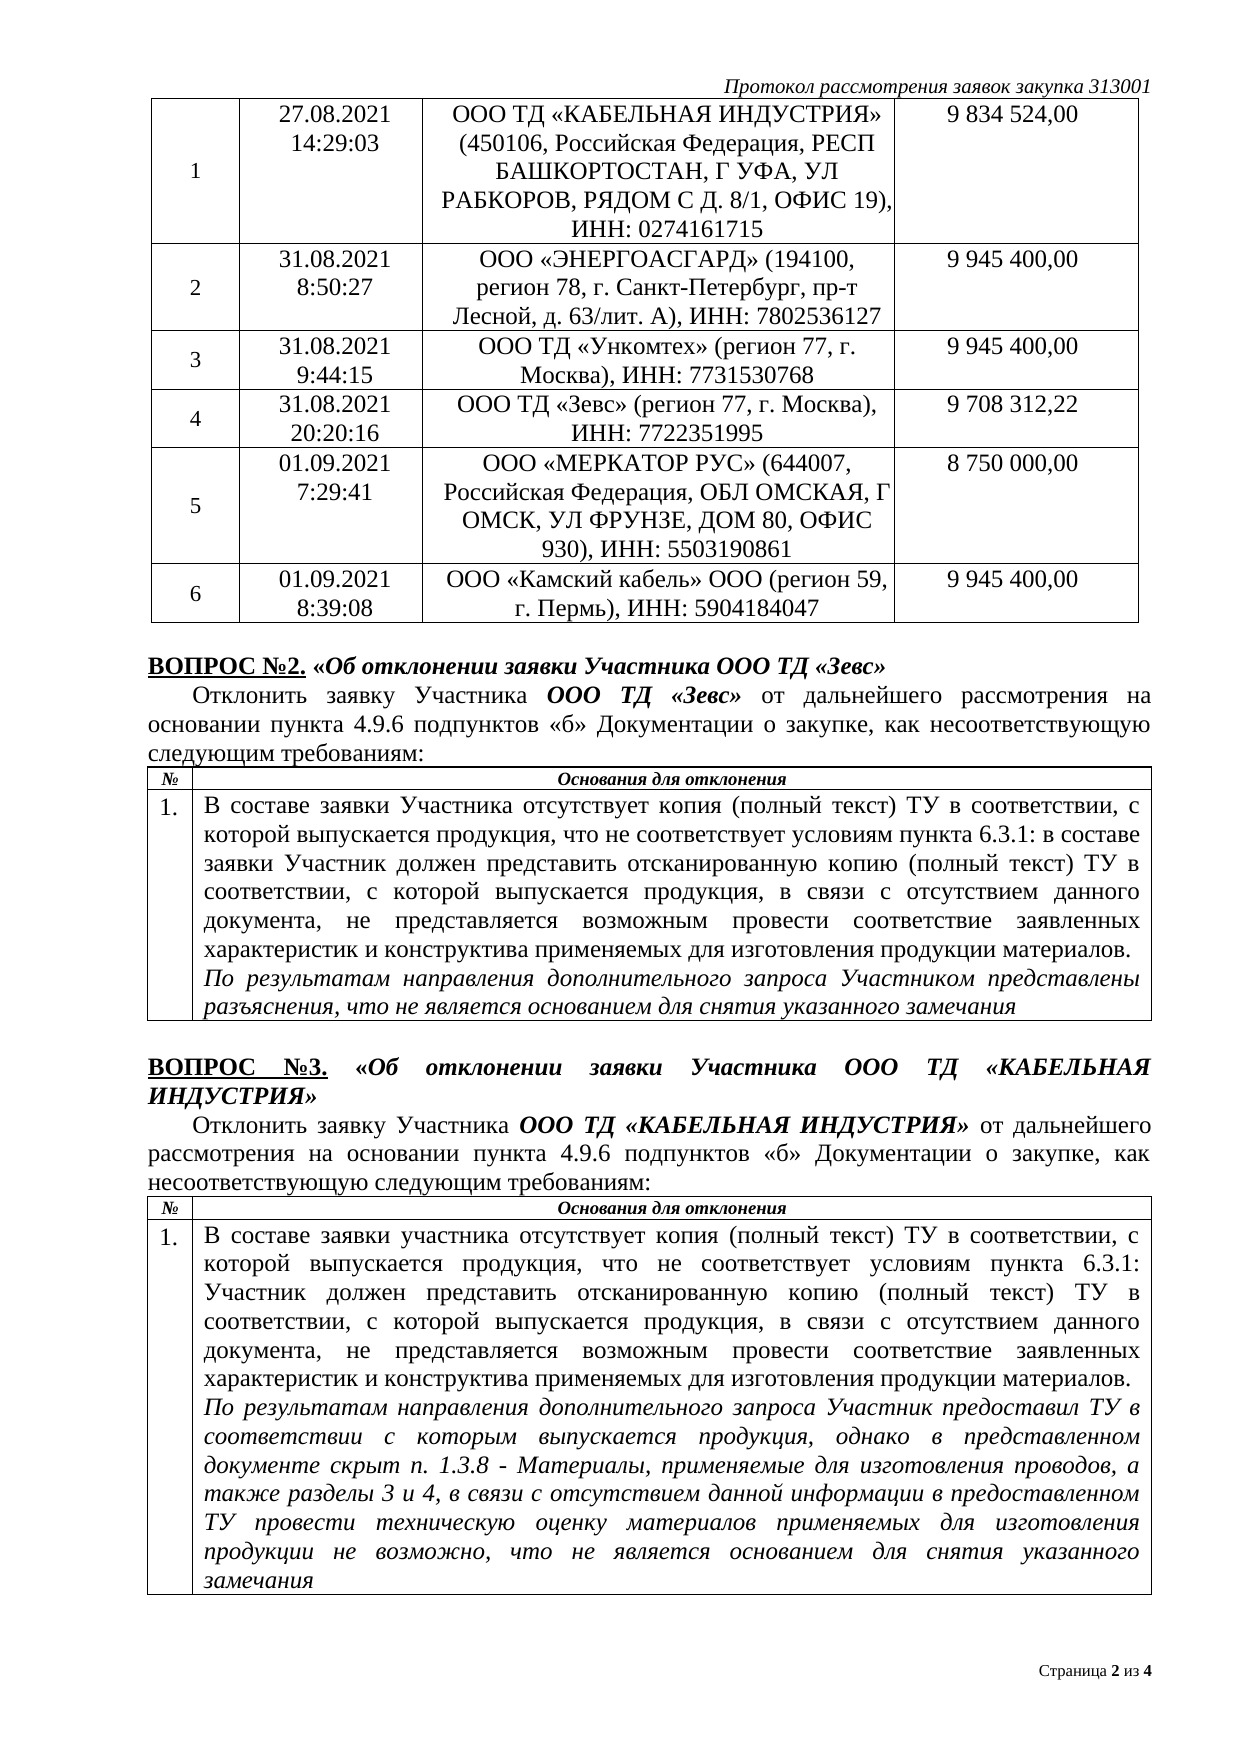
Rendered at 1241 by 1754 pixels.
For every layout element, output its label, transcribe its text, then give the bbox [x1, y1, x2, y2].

text ВОПРОС №3. «Об отклонении заявки Участника ООО ТД «КАБЕЛЬНАЯ ИНДУСТРИЯ» [148, 1052, 1152, 1110]
table_cell 2 [152, 244, 239, 330]
table_cell В составе заявки участника отсутствует копия (полный текст) ТУ в соответствии, с которой выпускается продукция, что не соответствует условиям пункта 6.3.1: Участник должен представить отсканированную копию (полный текст) ТУ в соответствии, с которой выпускается продукция, в связи с отсутствием данного документа, не представляется возможным провести соответствие заявленных характеристик и конструктива применяемых для изготовления продукции материалов. По результатам направления дополнительного запроса Участник предоставил ТУ в соответствии с которым выпускается продукция, однако в представленном документе скрыт п. 1.3.8 - Материалы, применяемые для изготовления проводов, а также разделы 3 и 4, в связи с отсутствием данной информации в предоставленном ТУ провести техническую оценку материалов применяемых для изготовления продукции не возможно, что не является основанием для снятия указанного замечания [193, 1220, 1151, 1593]
table_cell 27.08.2021 14:29:03 [240, 99, 422, 243]
table_header Основания для отклонения [193, 768, 1151, 789]
table_header Основания для отклонения [193, 1197, 1151, 1219]
table_header № [148, 1197, 192, 1219]
table_cell 31.08.2021 9:44:15 [240, 331, 422, 388]
table_cell 4 [152, 390, 239, 447]
table_cell 31.08.2021 20:20:16 [240, 390, 422, 447]
table_cell 8 750 000,00 [895, 448, 1138, 563]
table_cell 6 [152, 564, 239, 622]
table_cell 5 [152, 448, 239, 563]
table_cell 1 [152, 99, 239, 243]
table_cell [148, 1220, 192, 1593]
text Отклонить заявку Участника ООО ТД «Зевс» от дальнейшего рассмотрения на основании пункта 4.9.6 подпунктов «б» Документации о закупке, как несоответствующую следующим требованиям: [148, 680, 1152, 766]
table_cell 9 945 400,00 [895, 244, 1138, 330]
table_cell ООО ТД «Зевс» (регион 77, г. Москва), ИНН: 7722351995 [423, 390, 894, 447]
table_cell 9 945 400,00 [895, 564, 1138, 622]
table_cell В составе заявки Участника отсутствует копия (полный текст) ТУ в соответствии, с которой выпускается продукция, что не соответствует условиям пункта 6.3.1: в составе заявки Участник должен представить отсканированную копию (полный текст) ТУ в соответствии, с которой выпускается продукция, в связи с отсутствием данного документа, не представляется возможным провести соответствие заявленных характеристик и конструктива применяемых для изготовления продукции материалов. По результатам направления дополнительного запроса Участником представлены разъяснения, что не является основанием для снятия указанного замечания [193, 790, 1151, 1020]
table_cell 9 834 524,00 [895, 99, 1138, 243]
table_cell [148, 790, 192, 1020]
table_cell ООО «ЭНЕРГОАСГАРД» (194100, регион 78, г. Санкт-Петербург, пр-т Лесной, д. 63/лит. А), ИНН: 7802536127 [423, 244, 894, 330]
table_cell 9 945 400,00 [895, 331, 1138, 388]
table_cell ООО «МЕРКАТОР РУС» (644007, Российская Федерация, ОБЛ ОМСКАЯ, Г ОМСК, УЛ ФРУНЗЕ, ДОМ 80, ОФИС 930), ИНН: 5503190861 [423, 448, 894, 563]
table_cell 01.09.2021 8:39:08 [240, 564, 422, 622]
table_cell 9 708 312,22 [895, 390, 1138, 447]
table_cell 01.09.2021 7:29:41 [240, 448, 422, 563]
text Отклонить заявку Участника ООО ТД «КАБЕЛЬНАЯ ИНДУСТРИЯ» от дальнейшего рассмотрения на основании пункта 4.9.6 подпунктов «б» Документации о закупке, как несоответствующую следующим требованиям: [148, 1110, 1152, 1196]
table_cell ООО ТД «КАБЕЛЬНАЯ ИНДУСТРИЯ» (450106, Российская Федерация, РЕСП БАШКОРТОСТАН, Г УФА, УЛ РАБКОРОВ, РЯДОМ С Д. 8/1, ОФИС 19), ИНН: 0274161715 [423, 99, 894, 243]
table_cell 31.08.2021 8:50:27 [240, 244, 422, 330]
text ВОПРОС №2. «Об отклонении заявки Участника ООО ТД «Зевс» [148, 651, 1152, 680]
table_cell ООО «Камский кабель» ООО (регион 59, г. Пермь), ИНН: 5904184047 [423, 564, 894, 622]
table_header № [148, 768, 192, 789]
table_cell 3 [152, 331, 239, 388]
table_cell ООО ТД «Ункомтех» (регион 77, г. Москва), ИНН: 7731530768 [423, 331, 894, 388]
